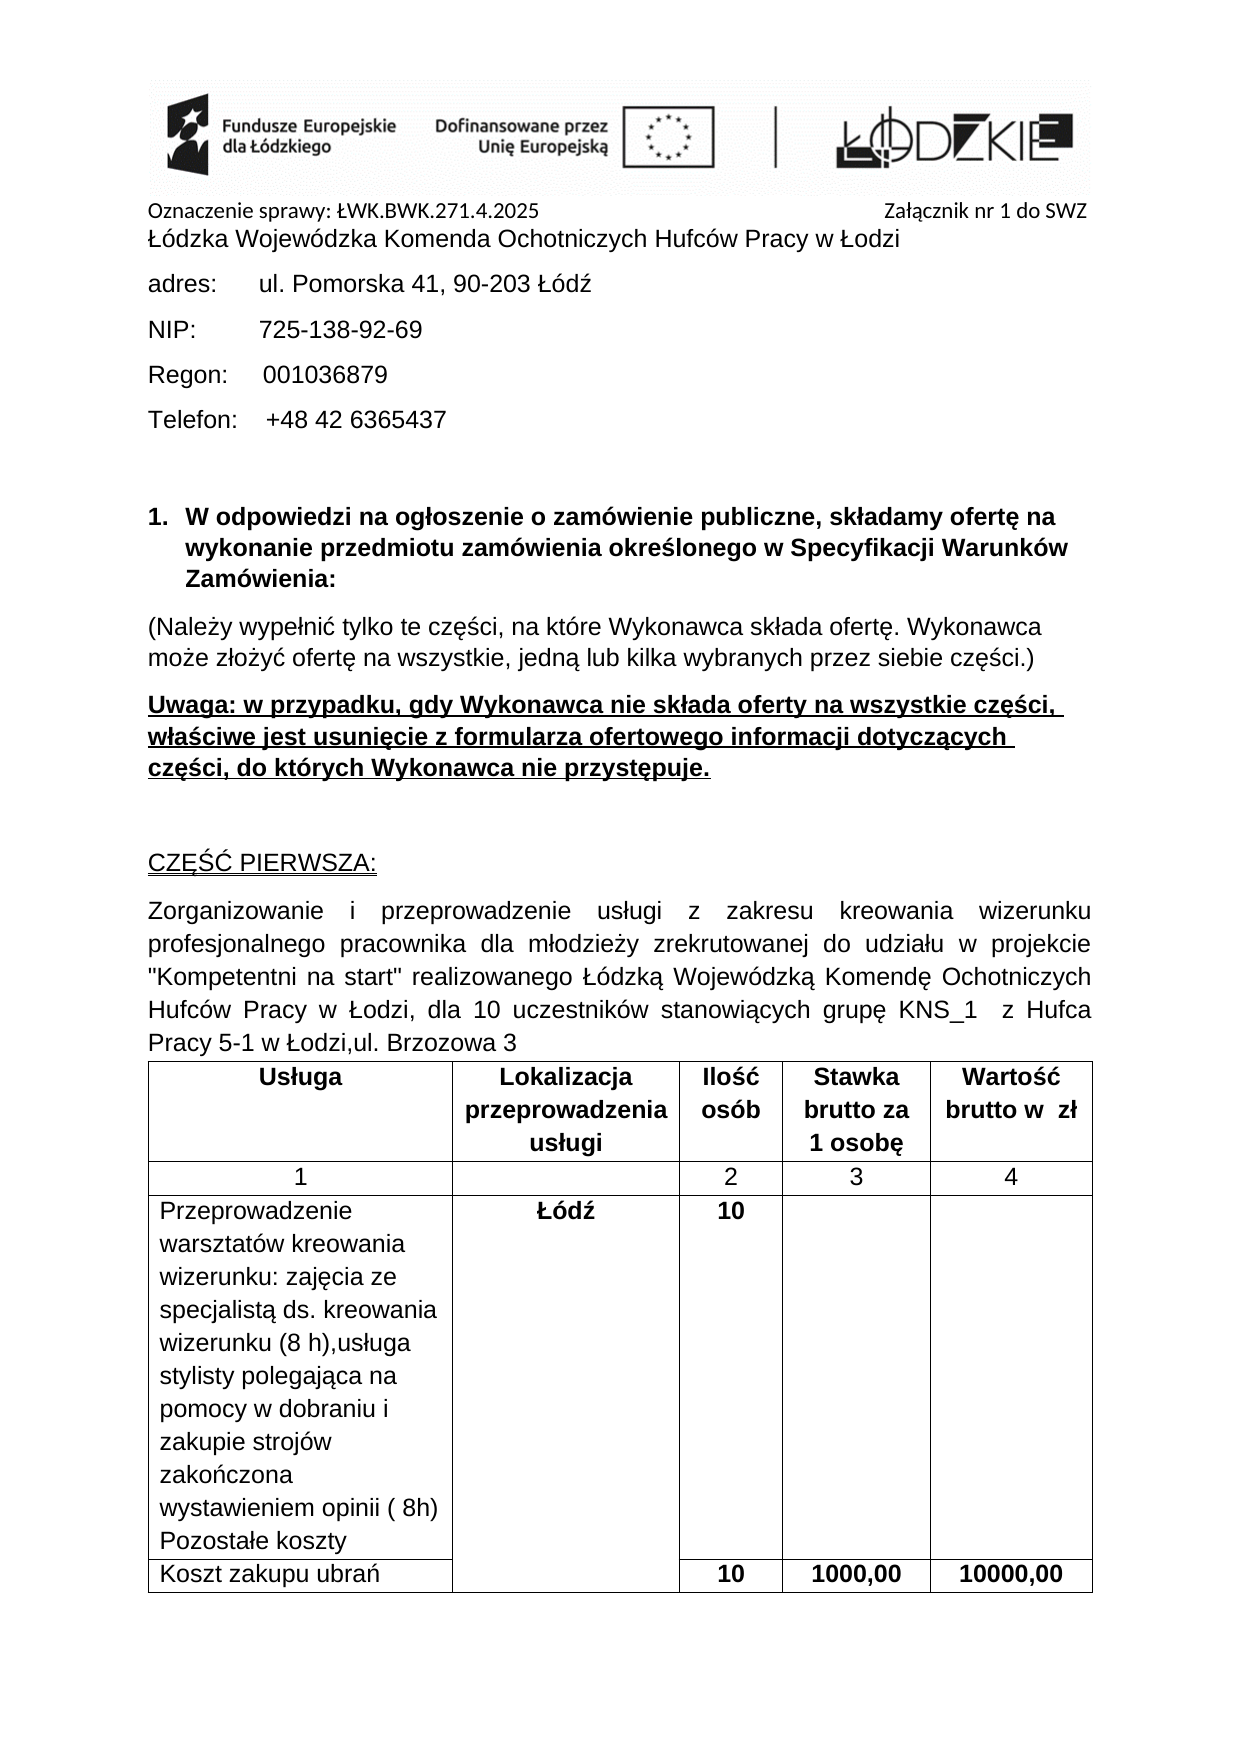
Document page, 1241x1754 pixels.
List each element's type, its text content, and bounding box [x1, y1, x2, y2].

table_cell 1000,00 [783, 1560, 930, 1592]
table_header Wartość brutto w zł [931, 1062, 1092, 1161]
text Uwaga: w przypadku, gdy Wykonawca nie składa oferty na wszystkie części, właściwe jest usunięcie z formularza ofertowego informacji dotyczących części, do których Wykonawca nie przystępuje. [148, 691, 1093, 781]
table_header Usługa [149, 1062, 452, 1161]
text Łódzka Wojewódzka Komenda Ochotniczych Hufców Pracy w Łodzi [148, 224, 1093, 252]
table_cell 10 [680, 1560, 782, 1592]
table_cell 4 [931, 1162, 1092, 1194]
table_header Ilość osób [680, 1062, 782, 1161]
table_cell 10 [680, 1196, 782, 1558]
text (Należy wypełnić tylko te części, na które Wykonawca składa ofertę. Wykonawca może złożyć ofertę na wszystkie, jedną lub kilka wybranych przez siebie części.) [148, 612, 1093, 672]
picture [147, 73, 1093, 196]
table_cell [931, 1196, 1092, 1558]
table_header Lokalizacja przeprowadzenia usługi [453, 1062, 679, 1161]
table_cell Łódź [453, 1196, 679, 1592]
list W odpowiedzi na ogłoszenie o zamówienie publiczne, składamy ofertę na wykonanie przedmiotu zamówienia określonego w Specyfikacji Warunków Zamówienia: [148, 502, 1093, 593]
text Zorganizowanie i przeprowadzenie usługi z zakresu kreowania wizerunku profesjonalnego pracownika dla młodzieży zrekrutowanej do udziału w projekcie "Kompetentni na start" realizowanego Łódzką Wojewódzką Komendę Ochotniczych Hufców Pracy w Łodzi, dla 10 uczestników stanowiących grupę KNS_1 z Hufca Pracy 5-1 w Łodzi,ul. Brzozowa 3 [148, 896, 1093, 1057]
table_cell [453, 1162, 679, 1194]
text Regon: 001036879 [148, 360, 1093, 389]
text adres: ul. Pomorska 41, 90-203 Łódź [148, 269, 1093, 298]
table_cell 2 [680, 1162, 782, 1194]
table_cell [783, 1196, 930, 1558]
table_cell 1 [149, 1162, 452, 1194]
table_cell 3 [783, 1162, 930, 1194]
text Telefon: +48 42 6365437 [148, 405, 1093, 434]
table_cell 10000,00 [931, 1560, 1092, 1592]
table_header Stawka brutto za 1 osobę [783, 1062, 930, 1161]
text NIP: 725-138-92-69 [148, 314, 1093, 343]
text CZĘŚĆ PIERWSZA: [148, 848, 1093, 877]
table_cell Przeprowadzenie warsztatów kreowania wizerunku: zajęcia ze specjalistą ds. kreowania wizerunku (8 h),usługa stylisty polegająca na pomocy w dobraniu i zakupie strojów zakończona wystawieniem opinii ( 8h) Pozostałe koszty [149, 1196, 452, 1558]
